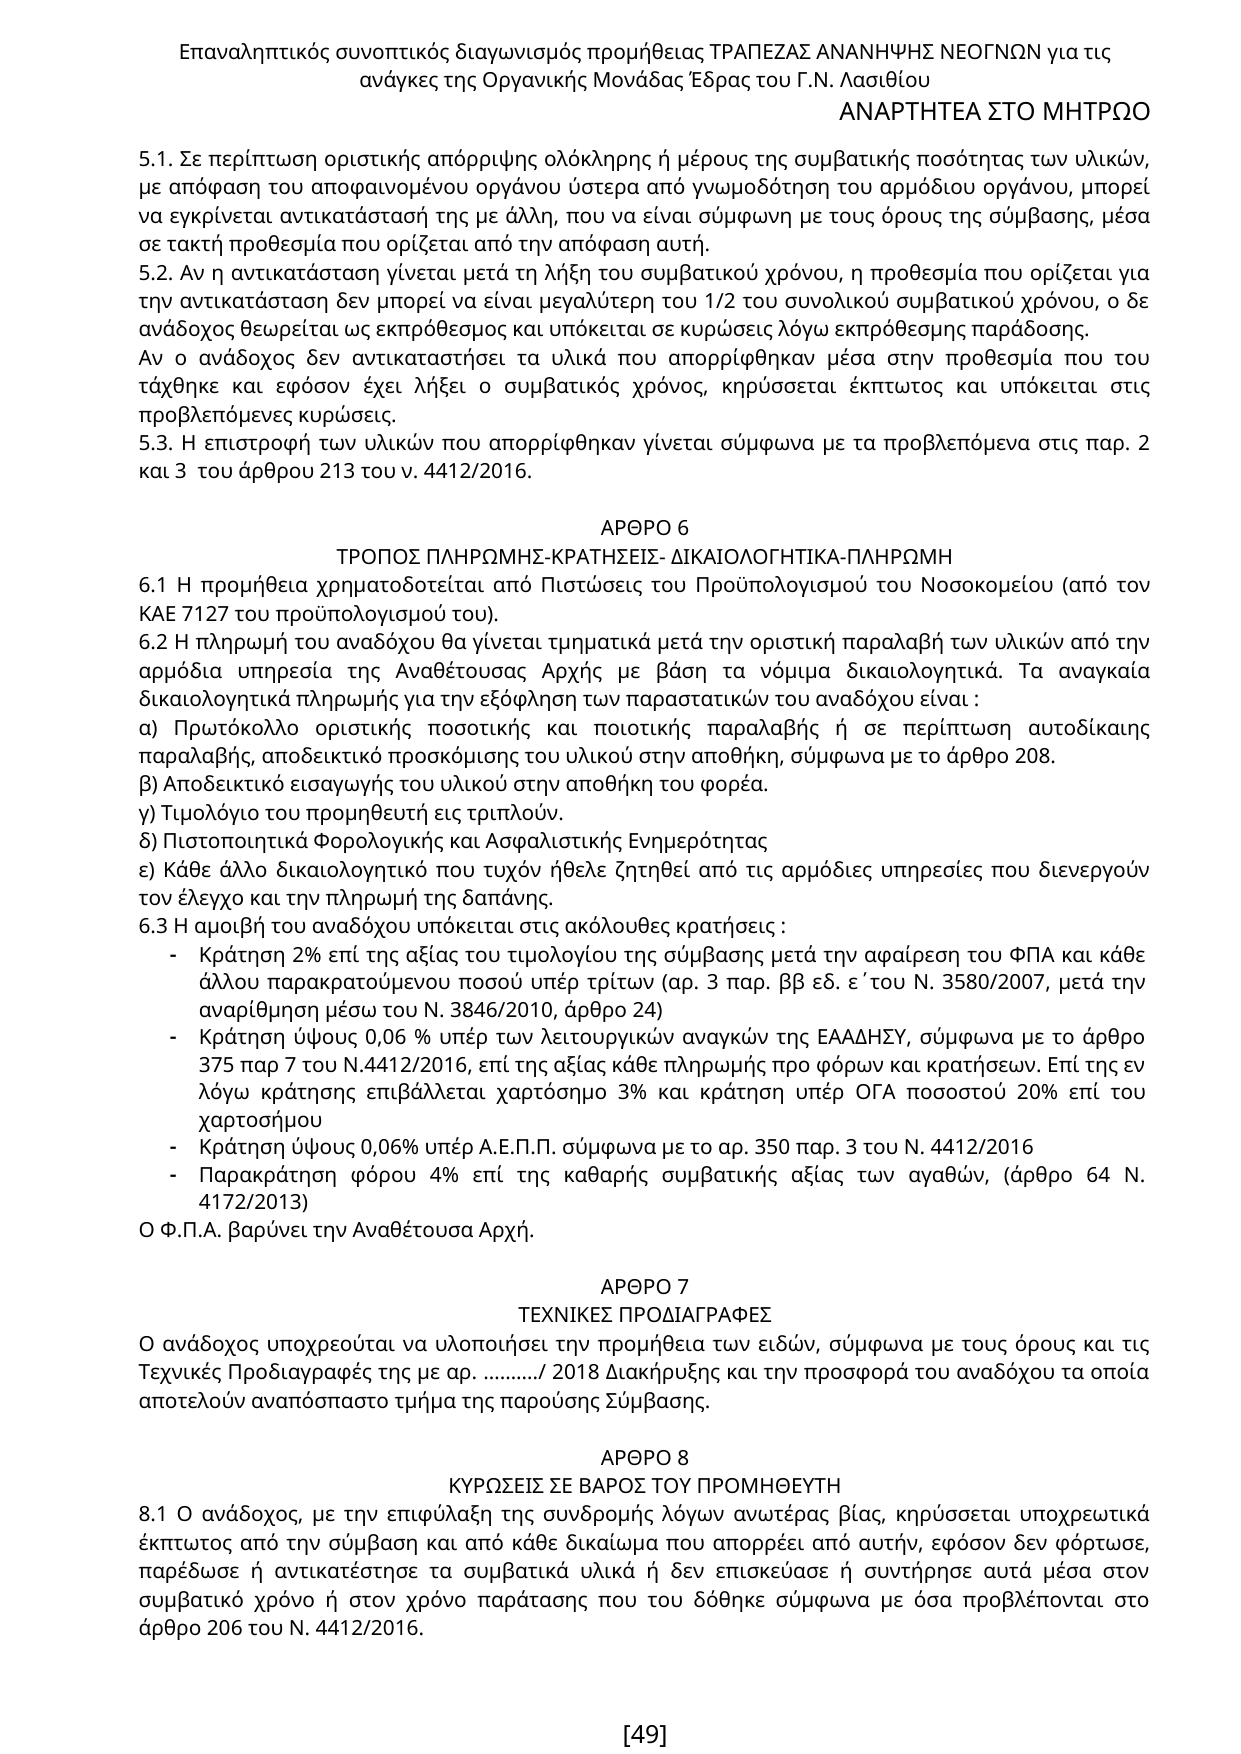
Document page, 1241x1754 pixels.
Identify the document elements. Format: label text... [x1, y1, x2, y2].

text 6.2 Η πληρωμή του αναδόχου θα γίνεται τμηματικά μετά την οριστική παραλαβή των υλικών από την αρμόδια υπηρεσία της Αναθέτουσας Αρχής με βάση τα νόμιμα δικαιολογητικά. Τα αναγκαία δικαιολογητικά πληρωμής για την εξόφληση των παραστατικών του αναδόχου είναι : [138, 627, 1151, 713]
text 5.1. Σε περίπτωση οριστικής απόρριψης ολόκληρης ή μέρους της συμβατικής ποσότητας των υλικών, με απόφαση του αποφαινομένου οργάνου ύστερα από γνωμοδότηση του αρμόδιου οργάνου, μπορεί να εγκρίνεται αντικατάστασή της με άλλη, που να είναι σύμφωνη με τους όρους της σύμβασης, μέσα σε τακτή προθεσμία που ορίζεται από την απόφαση αυτή. [138, 144, 1151, 258]
text β) Αποδεικτικό εισαγωγής του υλικού στην αποθήκη του φορέα. [138, 769, 1151, 798]
text 8.1 Ο ανάδοχος, με την επιφύλαξη της συνδρομής λόγων ανωτέρας βίας, κηρύσσεται υποχρεωτικά έκπτωτος από την σύμβαση και από κάθε δικαίωμα που απορρέει από αυτήν, εφόσον δεν φόρτωσε, παρέδωσε ή αντικατέστησε τα συμβατικά υλικά ή δεν επισκεύασε ή συντήρησε αυτά μέσα στον συμβατικό χρόνο ή στον χρόνο παράτασης που του δόθηκε σύμφωνα με όσα προβλέπονται στο άρθρο 206 του Ν. 4412/2016. [138, 1499, 1151, 1642]
list Κράτηση ύψους 0,06% υπέρ Α.Ε.Π.Π. σύμφωνα με το αρ. 350 παρ. 3 του Ν. 4412/2016 [169, 1133, 1147, 1160]
text ε) Κάθε άλλο δικαιολογητικό που τυχόν ήθελε ζητηθεί από τις αρμόδιες υπηρεσίες που διενεργούν τον έλεγχο και την πληρωμή της δαπάνης. [138, 855, 1151, 912]
text δ) Πιστοποιητικά Φορολογικής και Ασφαλιστικής Ενημερότητας [138, 826, 1151, 855]
text ΑΡΘΡΟ 6 [138, 513, 1151, 542]
text 6.1 Η προμήθεια χρηματοδοτείται από Πιστώσεις του Προϋπολογισμού του Νοσοκομείου (από τον ΚΑΕ 7127 του προϋπολογισμού του). [138, 570, 1151, 627]
text Ο Φ.Π.Α. βαρύνει την Αναθέτουσα Αρχή. [138, 1215, 1151, 1243]
text 5.2. Αν η αντικατάσταση γίνεται μετά τη λήξη του συμβατικού χρόνου, η προθεσμία που ορίζεται για την αντικατάσταση δεν μπορεί να είναι μεγαλύτερη του 1/2 του συνολικού συμβατικού χρόνου, ο δε ανάδοχος θεωρείται ως εκπρόθεσμος και υπόκειται σε κυρώσεις λόγω εκπρόθεσμης παράδοσης. Αν ο ανάδοχος δεν αντικαταστήσει τα υλικά που απορρίφθηκαν μέσα στην προθεσμία που του τάχθηκε και εφόσον έχει λήξει ο συμβατικός χρόνος, κηρύσσεται έκπτωτος και υπόκειται στις προβλεπόμενες κυρώσεις. [138, 258, 1151, 428]
list Κράτηση ύψους 0,06 % υπέρ των λειτουργικών αναγκών της ΕΑΑΔΗΣΥ, σύμφωνα με το άρθρο 375 παρ 7 του Ν.4412/2016, επί της αξίας κάθε πληρωμής προ φόρων και κρατήσεων. Επί της εν λόγω κράτησης επιβάλλεται χαρτόσημο 3% και κράτηση υπέρ ΟΓΑ ποσοστού 20% επί του χαρτοσήμου [169, 1023, 1147, 1133]
text ΤΡΟΠΟΣ ΠΛΗΡΩΜΗΣ-ΚΡΑΤΗΣΕΙΣ- ΔΙΚΑΙΟΛΟΓΗΤΙΚΑ-ΠΛΗΡΩΜΗ [138, 542, 1151, 570]
text 5.3. Η επιστροφή των υλικών που απορρίφθηκαν γίνεται σύμφωνα με τα προβλεπόμενα στις παρ. 2 και 3 του άρθρου 213 του ν. 4412/2016. [138, 428, 1151, 485]
text Ο ανάδοχος υποχρεούται να υλοποιήσει την προμήθεια των ειδών, σύμφωνα με τους όρους και τις Τεχνικές Προδιαγραφές της με αρ. ………./ 2018 Διακήρυξης και την προσφορά του αναδόχου τα οποία αποτελούν αναπόσπαστο τμήμα της παρούσης Σύμβασης. [138, 1329, 1151, 1414]
text α) Πρωτόκολλο οριστικής ποσοτικής και ποιοτικής παραλαβής ή σε περίπτωση αυτοδίκαιης παραλαβής, αποδεικτικό προσκόμισης του υλικού στην αποθήκη, σύμφωνα με το άρθρο 208. [138, 713, 1151, 769]
list Κράτηση 2% επί της αξίας του τιμολογίου της σύμβασης μετά την αφαίρεση του ΦΠΑ και κάθε άλλου παρακρατούμενου ποσού υπέρ τρίτων (αρ. 3 παρ. ββ εδ. ε΄του Ν. 3580/2007, μετά την αναρίθμηση μέσω του Ν. 3846/2010, άρθρο 24) [169, 940, 1147, 1023]
text 6.3 Η αμοιβή του αναδόχου υπόκειται στις ακόλουθες κρατήσεις : [138, 912, 1151, 940]
text ΑΡΘΡΟ 8 [138, 1443, 1151, 1471]
text ΤΕΧΝΙΚΕΣ ΠΡΟΔΙΑΓΡΑΦΕΣ [138, 1300, 1151, 1329]
list Παρακράτηση φόρου 4% επί της καθαρής συμβατικής αξίας των αγαθών, (άρθρο 64 Ν. 4172/2013) [169, 1160, 1147, 1215]
text ΑΡΘΡΟ 7 [138, 1272, 1151, 1300]
text ΚΥΡΩΣΕΙΣ ΣΕ ΒΑΡΟΣ ΤΟΥ ΠΡΟΜΗΘΕΥΤΗ [138, 1471, 1151, 1499]
text γ) Τιμολόγιο του προμηθευτή εις τριπλούν. [138, 798, 1151, 826]
